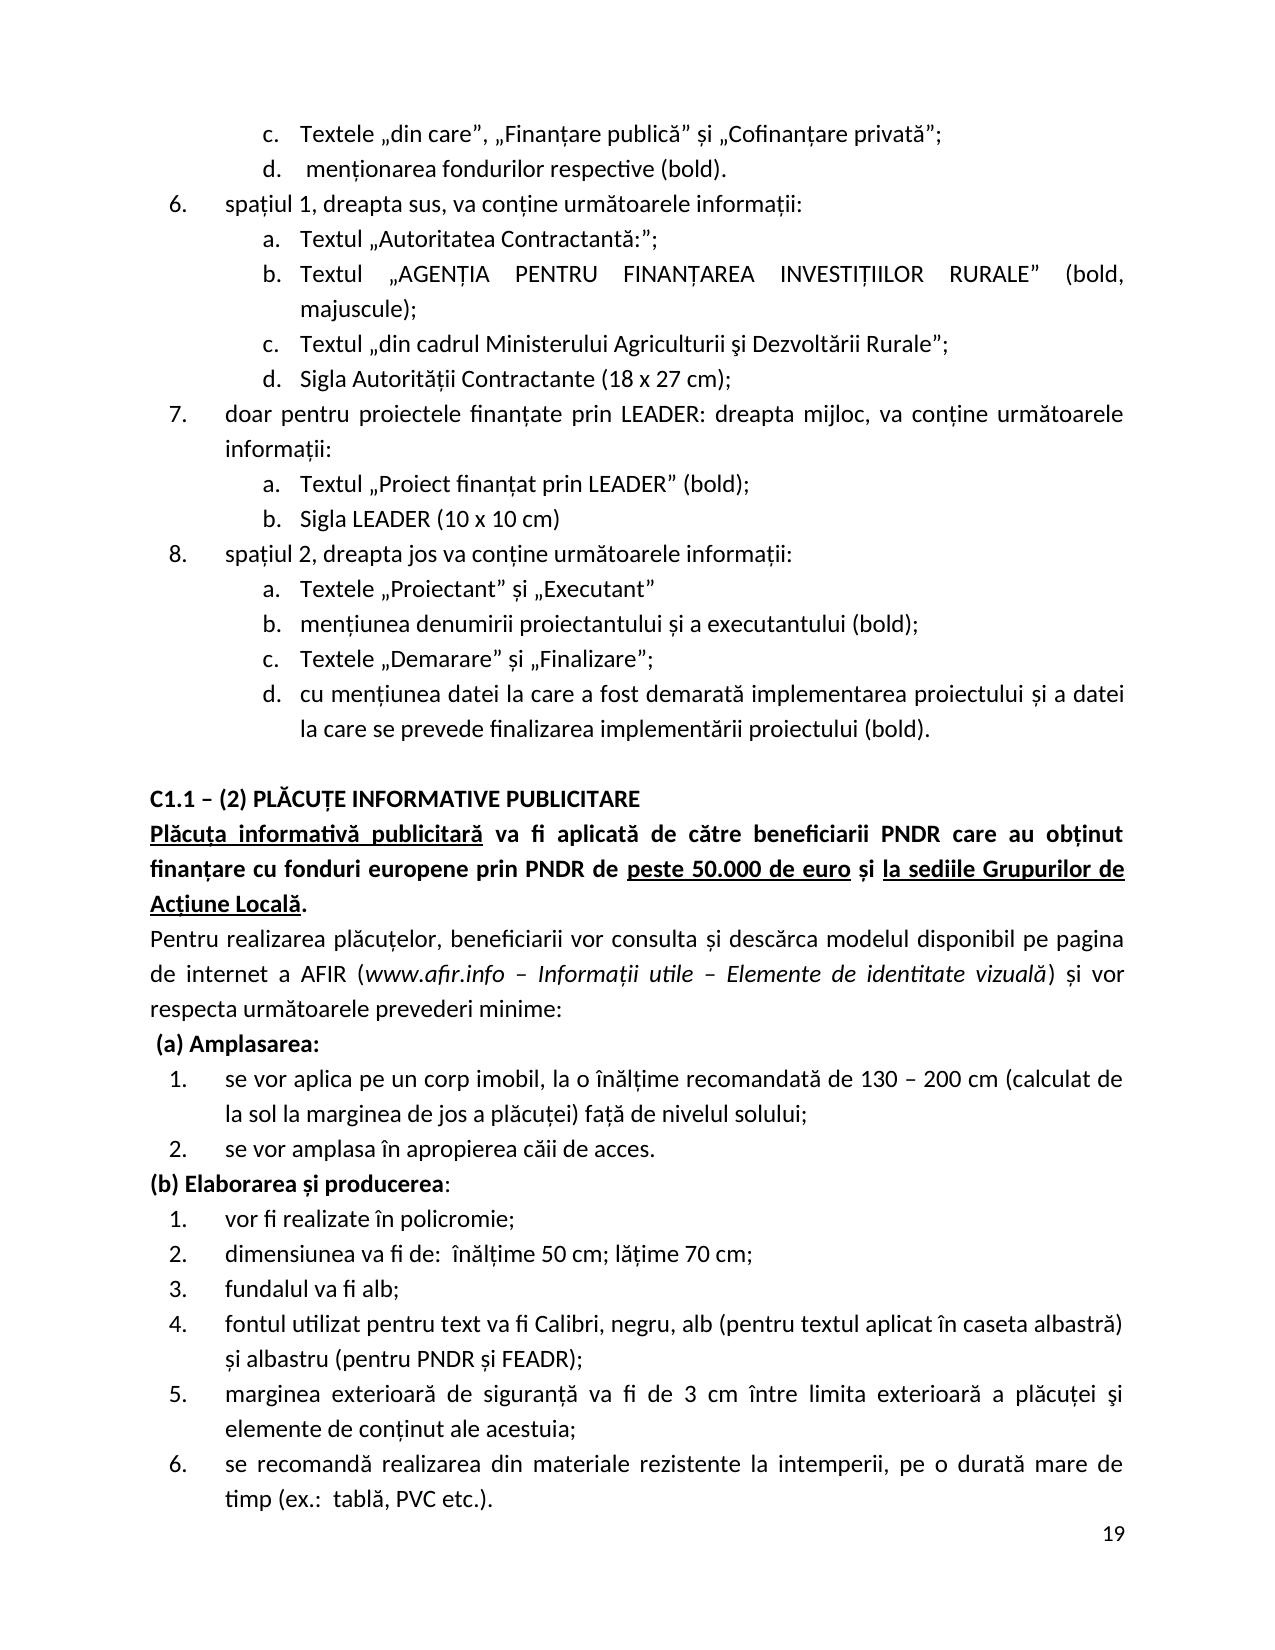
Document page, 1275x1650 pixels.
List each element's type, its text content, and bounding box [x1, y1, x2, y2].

list Textul „Proiect finanțat prin LEADER” (bold); [262, 468, 1125, 499]
text (a) Amplasarea: [150, 1028, 1125, 1059]
text (b) Elaborarea și producerea: [150, 1168, 1125, 1199]
list se vor amplasa în apropierea căii de acces. [187, 1133, 1125, 1164]
list se vor aplica pe un corp imobil, la o înălțime recomandată de 130 – 200 cm (calculat de la sol la marginea de jos a plăcuței) față de nivelul solului; [187, 1063, 1125, 1129]
text Pentru realizarea plăcuțelor, beneficiarii vor consulta și descărca modelul disponibil pe pagina de internet a AFIR (www.afir.info – Informații utile – Elemente de identitate vizuală) și vor respecta următoarele prevederi minime: [150, 923, 1125, 1024]
list Textele „Proiectant” și „Executant” [262, 573, 1125, 604]
list cu mențiunea datei la care a fost demarată implementarea proiectului și a datei la care se prevede finalizarea implementării proiectului (bold). [262, 678, 1125, 744]
text Plăcuța informativă publicitară va fi aplicată de către beneficiarii PNDR care au obținut finanțare cu fonduri europene prin PNDR de peste 50.000 de euro și la sediile Grupurilor de Acțiune Locală. [150, 818, 1125, 919]
list Sigla LEADER (10 x 10 cm) [262, 503, 1125, 534]
list Textul „AGENȚIA PENTRU FINANȚAREA INVESTIȚIILOR RURALE” (bold, majuscule); [262, 258, 1125, 324]
list vor fi realizate în policromie; [187, 1203, 1125, 1234]
list dimensiunea va fi de: înălțime 50 cm; lățime 70 cm; [187, 1238, 1125, 1269]
list marginea exterioară de siguranță va fi de 3 cm între limita exterioară a plăcuței şi elemente de conținut ale acestuia; [187, 1378, 1125, 1444]
list se recomandă realizarea din materiale rezistente la intemperii, pe o durată mare de timp (ex.: tablă, PVC etc.). [187, 1448, 1125, 1514]
list fundalul va fi alb; [187, 1273, 1125, 1304]
list Textele „Demarare” și „Finalizare”; [262, 643, 1125, 674]
list Textul „Autoritatea Contractantă:”; [262, 223, 1125, 254]
list menționarea fondurilor respective (bold). [262, 153, 1125, 184]
list Textul „din cadrul Ministerului Agriculturii şi Dezvoltării Rurale”; [262, 328, 1125, 359]
list Sigla Autorității Contractante (18 x 27 cm); [262, 363, 1125, 394]
list doar pentru proiectele finanțate prin LEADER: dreapta mijloc, va conține următoarele informații: [187, 398, 1125, 464]
list Textele „din care”, „Finanțare publică” și „Cofinanțare privată”; [262, 118, 1125, 149]
list spațiul 2, dreapta jos va conține următoarele informații: [187, 538, 1125, 569]
list mențiunea denumirii proiectantului și a executantului (bold); [262, 608, 1125, 639]
list spațiul 1, dreapta sus, va conține următoarele informații: [187, 188, 1125, 219]
text C1.1 – (2) PLĂCUȚE INFORMATIVE PUBLICITARE [150, 783, 1125, 814]
list fontul utilizat pentru text va fi Calibri, negru, alb (pentru textul aplicat în caseta albastră) și albastru (pentru PNDR și FEADR); [187, 1308, 1125, 1374]
